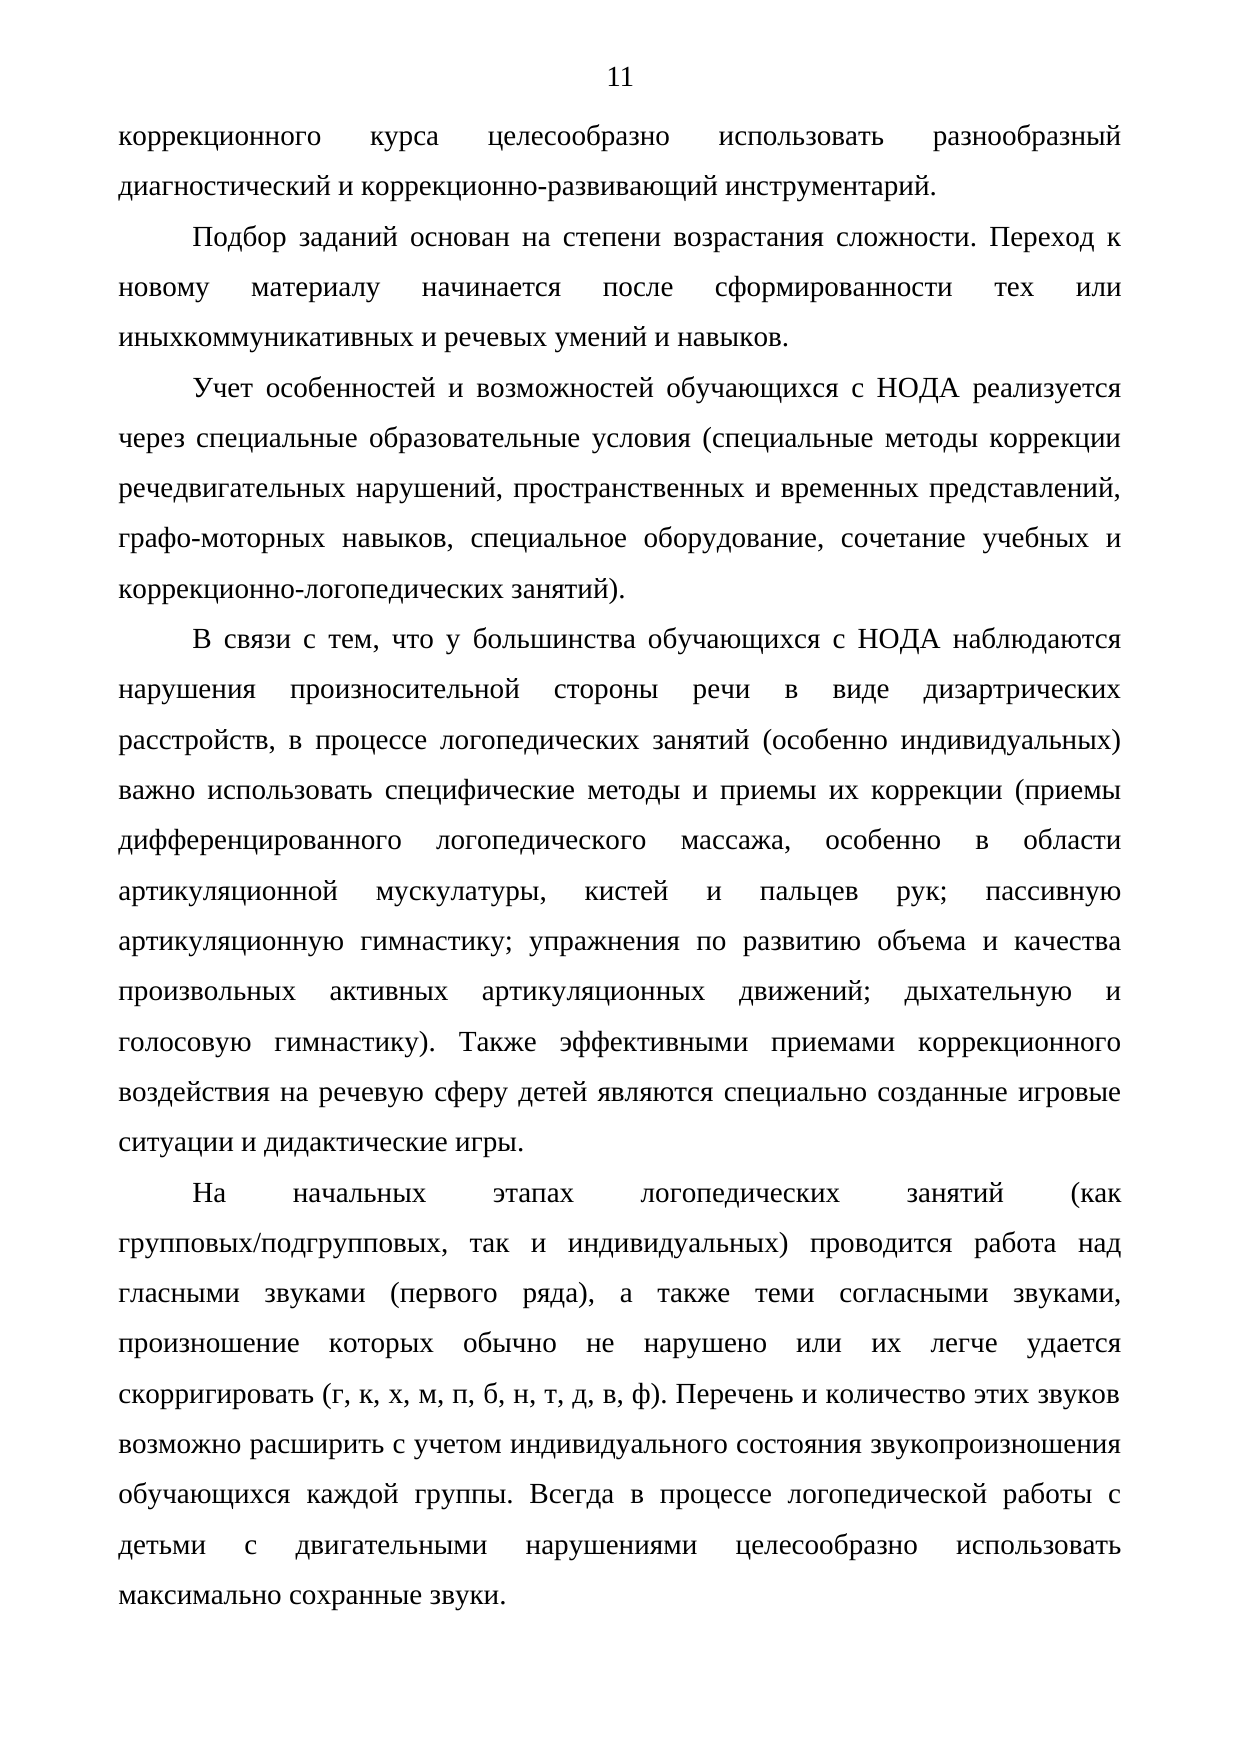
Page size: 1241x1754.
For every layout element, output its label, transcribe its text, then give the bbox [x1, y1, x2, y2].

text На начальных этапах логопедических занятий (как групповых/подгрупповых, так и индивидуальных) проводится работа над гласными звуками (первого ряда), а также теми согласными звуками, произношение которых обычно не нарушено или их легче удается скорригировать (г, к, х, м, п, б, н, т, д, в, ф). Перечень и количество этих звуков возможно расширить с учетом индивидуального состояния звукопроизношения обучающихся каждой группы. Всегда в процессе логопедической работы с детьми с двигательными нарушениями целесообразно использовать максимально сохранные звуки. [118, 1175, 1122, 1611]
text В связи с тем, что у большинства обучающихся с НОДА наблюдаются нарушения произносительной стороны речи в виде дизартрических расстройств, в процессе логопедических занятий (особенно индивидуальных) важно использовать специфические методы и приемы их коррекции (приемы дифференцированного логопедического массажа, особенно в области артикуляционной мускулатуры, кистей и пальцев рук; пассивную артикуляционную гимнастику; упражнения по развитию объема и качества произвольных активных артикуляционных движений; дыхательную и голосовую гимнастику). Также эффективными приемами коррекционного воздействия на речевую сферу детей являются специально созданные игровые ситуации и дидактические игры. [118, 621, 1122, 1158]
text Подбор заданий основан на степени возрастания сложности. Переход к новому материалу начинается после сформированности тех или иныхкоммуникативных и речевых умений и навыков. [118, 219, 1122, 353]
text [118, 118, 1122, 202]
text Учет особенностей и возможностей обучающихся с НОДА реализуется через специальные образовательные условия (специальные методы коррекции речедвигательных нарушений, пространственных и временных представлений, графо-моторных навыков, специальное оборудование, сочетание учебных и коррекционно-логопедических занятий). [118, 370, 1122, 604]
